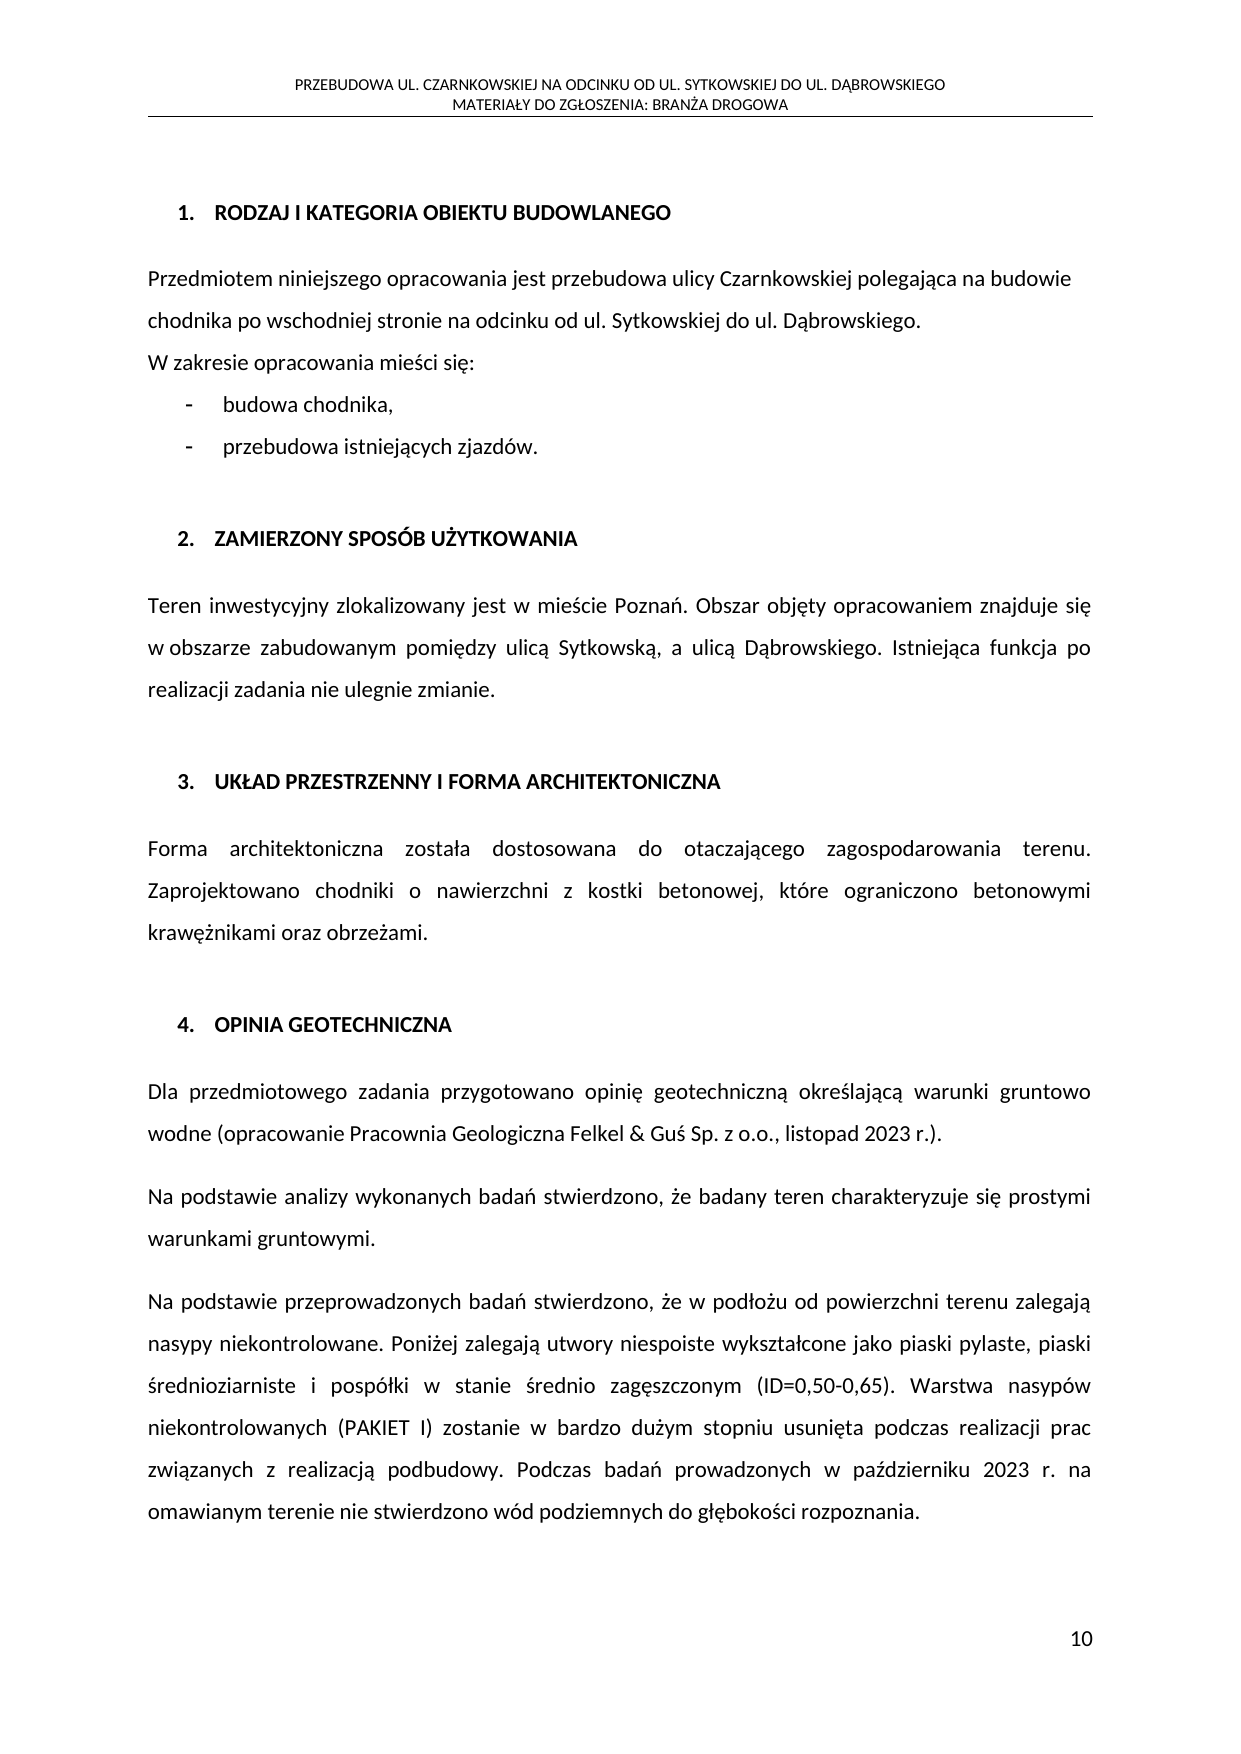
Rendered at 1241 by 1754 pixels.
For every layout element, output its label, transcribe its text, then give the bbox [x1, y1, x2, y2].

text Przedmiotem niniejszego opracowania jest przebudowa ulicy Czarnkowskiej polegająca na budowie chodnika po wschodniej stronie na odcinku od ul. Sytkowskiej do ul. Dąbrowskiego. [148, 264, 1093, 334]
text Teren inwestycyjny zlokalizowany jest w mieście Poznań. Obszar objęty opracowaniem znajduje się w obszarze zabudowanym pomiędzy ulicą Sytkowską, a ulicą Dąbrowskiego. Istniejąca funkcja po realizacji zadania nie ulegnie zmianie. [148, 591, 1093, 703]
subtitle ZAMIERZONY SPOSÓB UŻYTKOWANIA [177, 524, 1093, 552]
text W zakresie opracowania mieści się: [148, 348, 1093, 377]
text Na podstawie analizy wykonanych badań stwierdzono, że badany teren charakteryzuje się prostymi warunkami gruntowymi. [148, 1182, 1093, 1252]
list budowa chodnika, [185, 391, 1093, 418]
subtitle OPINIA GEOTECHNICZNA [177, 1010, 1093, 1038]
text Dla przedmiotowego zadania przygotowano opinię geotechniczną określającą warunki gruntowo wodne (opracowanie Pracownia Geologiczna Felkel & Guś Sp. z o.o., listopad 2023 r.). [148, 1077, 1093, 1147]
subtitle RODZAJ I KATEGORIA OBIEKTU BUDOWLANEGO [177, 198, 1093, 226]
text Na podstawie przeprowadzonych badań stwierdzono, że w podłożu od powierzchni terenu zalegają nasypy niekontrolowane. Poniżej zalegają utwory niespoiste wykształcone jako piaski pylaste, piaski średnioziarniste i pospółki w stanie średnio zagęszczonym (ID=0,50-0,65). Warstwa nasypów niekontrolowanych (PAKIET I) zostanie w bardzo dużym stopniu usunięta podczas realizacji prac związanych z realizacją podbudowy. Podczas badań prowadzonych w październiku 2023 r. na omawianym terenie nie stwierdzono wód podziemnych do głębokości rozpoznania. [148, 1287, 1093, 1525]
list przebudowa istniejących zjazdów. [185, 432, 1093, 461]
subtitle UKŁAD PRZESTRZENNY I FORMA ARCHITEKTONICZNA [177, 767, 1093, 795]
text Forma architektoniczna została dostosowana do otaczającego zagospodarowania terenu. Zaprojektowano chodniki o nawierzchni z kostki betonowej, które ograniczono betonowymi krawężnikami oraz obrzeżami. [148, 834, 1093, 946]
